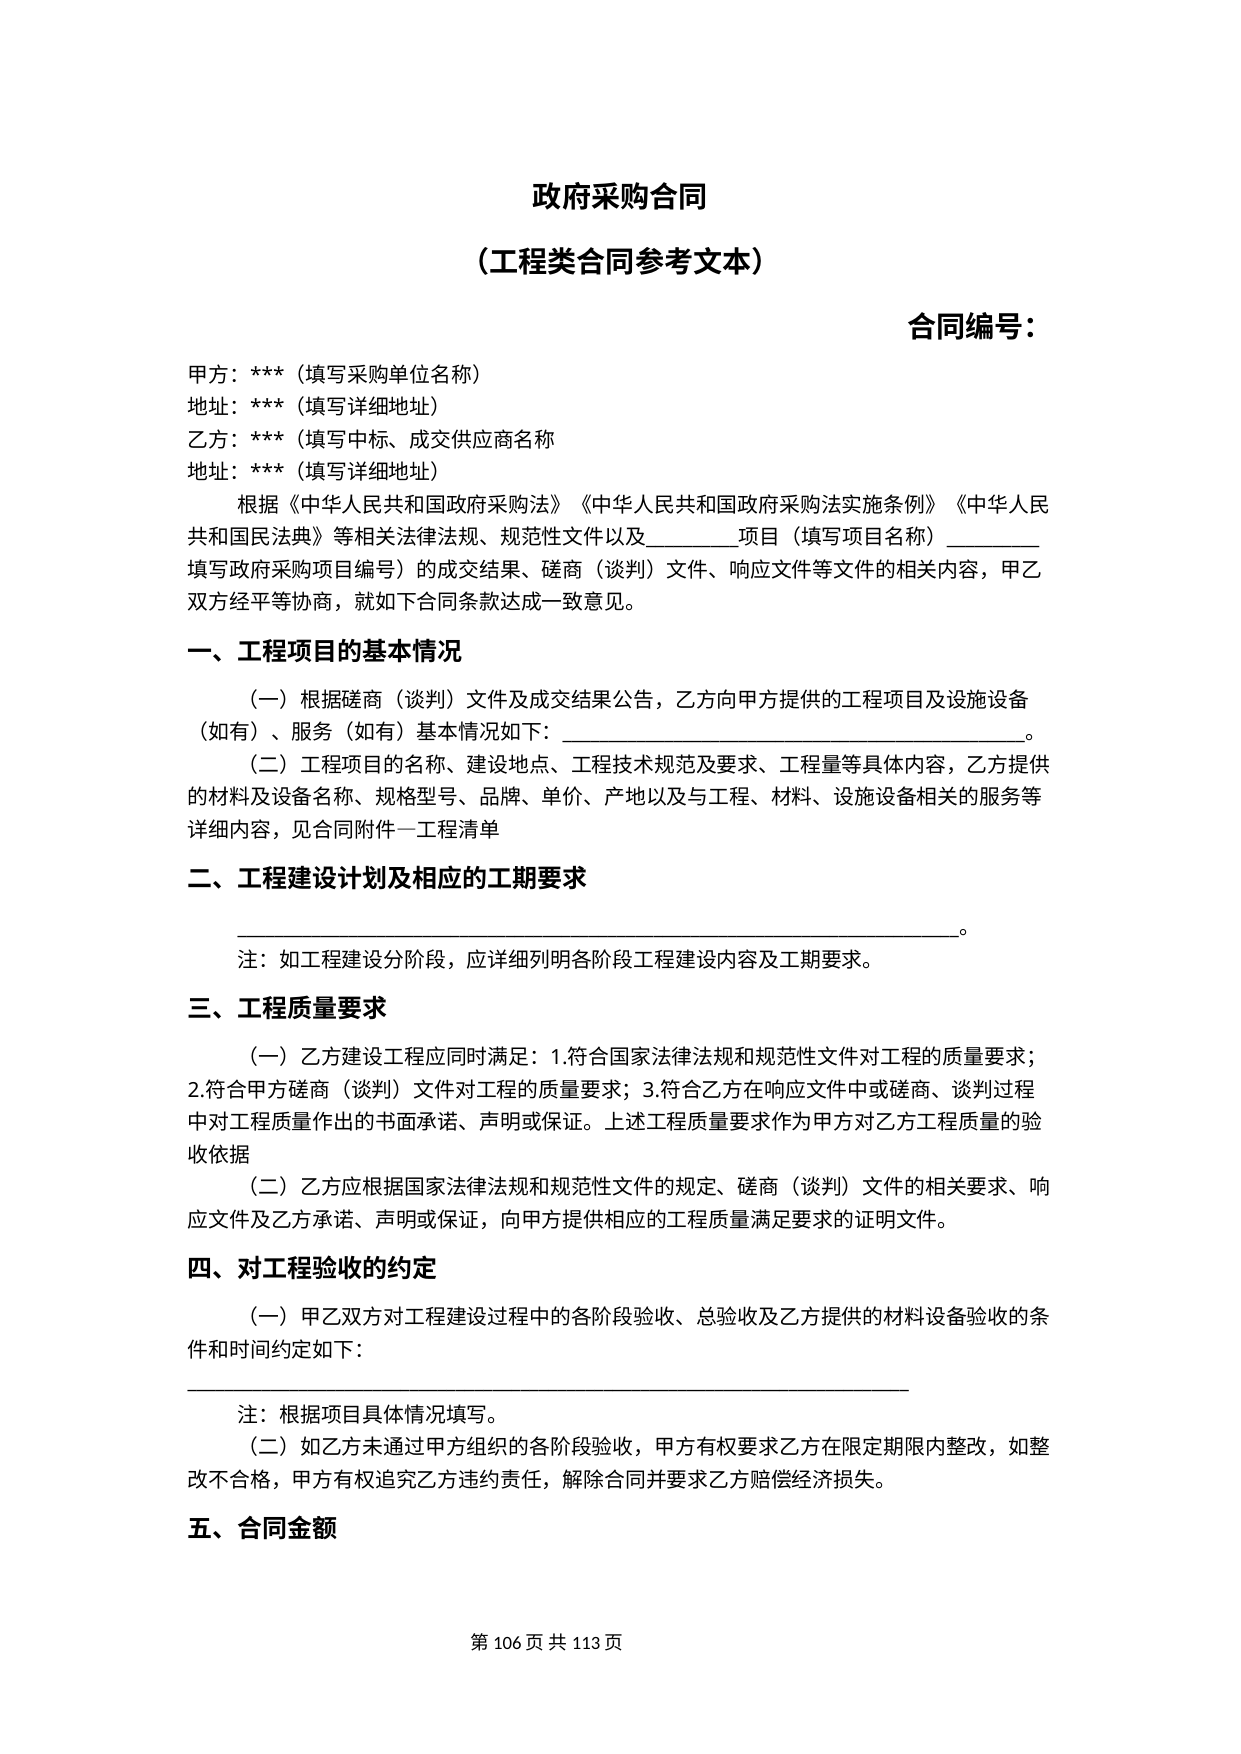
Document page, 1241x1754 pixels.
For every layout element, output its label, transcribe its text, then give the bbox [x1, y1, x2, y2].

text （一）乙方建设工程应同时满足：1.符合国家法律法规和规范性文件对工程的质量要求；2.符合甲方磋商（谈判）文件对工程的质量要求；3.符合乙方在响应文件中或磋商、谈判过程中对工程质量作出的书面承诺、声明或保证。上述工程质量要求作为甲方对乙方工程质量的验收依据 [187, 1039, 1053, 1169]
text 合同编号： [187, 292, 1053, 357]
text 一、工程项目的基本情况 [187, 617, 1053, 682]
text （工程类合同参考文本） [187, 227, 1053, 292]
text 三、工程质量要求 [187, 974, 1053, 1039]
text 乙方：***（填写中标、成交供应商名称 [187, 422, 1053, 454]
text 政府采购合同 [187, 162, 1053, 227]
text 五、合同金额 [187, 1494, 1053, 1559]
text （二）乙方应根据国家法律法规和规范性文件的规定、磋商（谈判）文件的相关要求、响应文件及乙方承诺、声明或保证，向甲方提供相应的工程质量满足要求的证明文件。 [187, 1169, 1053, 1234]
text 注：如工程建设分阶段，应详细列明各阶段工程建设内容及工期要求。 [187, 942, 1053, 974]
text （一）甲乙双方对工程建设过程中的各阶段验收、总验收及乙方提供的材料设备验收的条件和时间约定如下： [187, 1299, 1053, 1364]
text （二）工程项目的名称、建设地点、工程技术规范及要求、工程量等具体内容，乙方提供的材料及设备名称、规格型号、品牌、单价、产地以及与工程、材料、设施设备相关的服务等详细内容，见合同附件—工程清单 [187, 747, 1053, 844]
text 注：根据项目具体情况填写。 [187, 1397, 1053, 1429]
text ______________________________________________________________________________ [187, 1364, 1053, 1397]
text 根据《中华人民共和国政府采购法》《中华人民共和国政府采购法实施条例》《中华人民共和国民法典》等相关法律法规、规范性文件以及__________项目（填写项目名称）__________填写政府采购项目编号）的成交结果、磋商（谈判）文件、响应文件等文件的相关内容，甲乙双方经平等协商，就如下合同条款达成一致意见。 [187, 487, 1053, 617]
text 地址：***（填写详细地址） [187, 389, 1053, 422]
text 地址：***（填写详细地址） [187, 454, 1053, 487]
text 四、对工程验收的约定 [187, 1234, 1053, 1299]
text （二）如乙方未通过甲方组织的各阶段验收，甲方有权要求乙方在限定期限内整改，如整改不合格，甲方有权追究乙方违约责任，解除合同并要求乙方赔偿经济损失。 [187, 1429, 1053, 1494]
text （一）根据磋商（谈判）文件及成交结果公告，乙方向甲方提供的工程项目及设施设备（如有）、服务（如有）基本情况如下：__________________________________________________。 [187, 682, 1053, 747]
text ______________________________________________________________________________。 [187, 909, 1053, 942]
text 甲方：***（填写采购单位名称） [187, 357, 1053, 389]
text 二、工程建设计划及相应的工期要求 [187, 844, 1053, 909]
